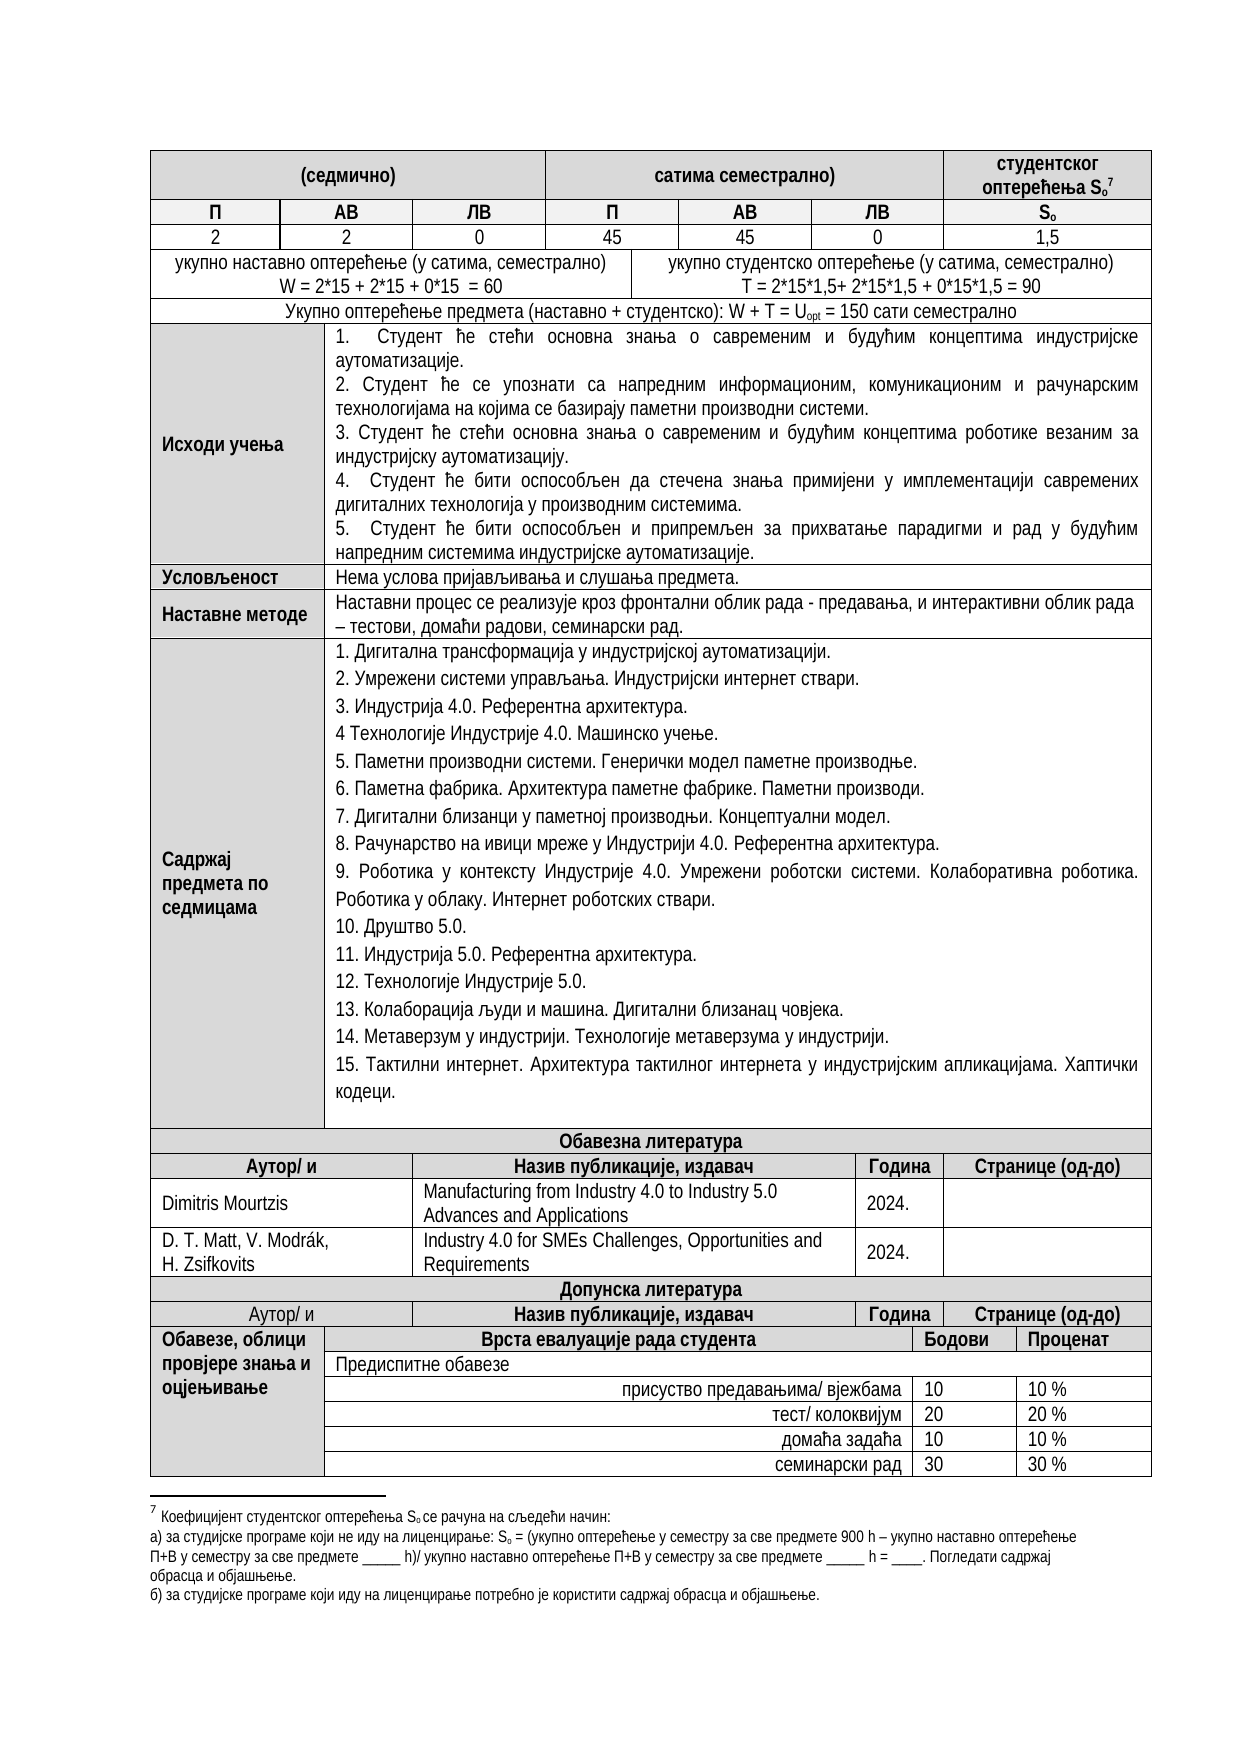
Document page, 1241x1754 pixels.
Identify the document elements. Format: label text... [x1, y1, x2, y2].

table_cell Укупно оптерећење предмета (наставно + студентско): W + T = Uopt = 150 сати семестрално [151, 299, 1151, 323]
table_cell АВ [679, 200, 811, 224]
table_cell ЛВ [812, 200, 943, 224]
table_cell [944, 1228, 1151, 1276]
table_cell Аутор/ и [151, 1302, 412, 1326]
table_cell Странице (од-до) [944, 1302, 1151, 1326]
table_cell укупно студентско оптерећење (у сатима, семестрално) T = 2*15*1,5+ 2*15*1,5 + 0*15*1,5 = 90 [632, 250, 1151, 298]
table_cell 45 [679, 225, 811, 249]
table_cell Назив публикације, издавач [413, 1154, 855, 1178]
table_cell Наставни процес се реализује кроз фронтални облик рада - предавања, и интерактивни облик рада – тестови, домаћи радови, семинарски рад. [325, 590, 1151, 637]
table_cell Обавезе, облици провјере знања и оцјењивање [151, 1327, 324, 1476]
table_cell 1,5 [944, 225, 1151, 249]
table_cell 2024. [856, 1228, 943, 1276]
table_cell ЛВ [413, 200, 545, 224]
table_cell Бодови [913, 1327, 1016, 1351]
table_cell семинарски рад [325, 1452, 912, 1476]
table_cell 10 % [1017, 1427, 1151, 1451]
table_cell 30 % [1017, 1452, 1151, 1476]
table_cell Назив публикације, издавач [413, 1302, 855, 1326]
table_cell Врста евалуације рада студента [325, 1327, 912, 1351]
table_cell Industry 4.0 for SMEs Challenges, Opportunities and Requirements [413, 1228, 855, 1276]
table_cell Допунска литература [151, 1277, 1151, 1301]
table_cell 10 [913, 1427, 1016, 1451]
table_cell Manufacturing from Industry 4.0 to Industry 5.0 Advances and Applications [413, 1179, 855, 1227]
table_cell тест/ колоквијум [325, 1402, 912, 1426]
table_cell 10 [913, 1377, 1016, 1401]
table_cell Предиспитне обавезе [325, 1352, 1151, 1376]
table_cell 2024. [856, 1179, 943, 1227]
table_cell 1. Студент ће стећи основна знања о савременим и будућим концептима индустријске аутоматизације. 2. Студент ће се упознати са напредним информационим, комуникационим и рачунарским технологијама на којима се базирају паметни производни системи. 3. Студент ће стећи основна знања о савременим и будућим концептима роботике везаним за индустријску аутоматизацију. 4. Студент ће бити оспособљен да стечена знања примијени у имплементацији савремених дигиталних технологија у производним системима. 5. Студент ће бити оспособљен и припремљен за прихватање парадигми и рад у будућим напредним системима индустријске аутоматизације. [325, 324, 1151, 563]
table_cell 30 [913, 1452, 1016, 1476]
table_cell 10 % [1017, 1377, 1151, 1401]
table_cell D. T. Matt, V. Modrák, H. Zsifkovits [151, 1228, 412, 1276]
table_cell укупно наставно оптерећење (у сатима, семестрално) W = 2*15 + 2*15 + 0*15 = 60 [151, 250, 631, 298]
table_cell So [944, 200, 1151, 224]
table_cell 0 [413, 225, 545, 249]
table_cell 2 [281, 225, 412, 249]
table_cell 0 [812, 225, 943, 249]
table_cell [546, 151, 943, 199]
table_cell Наставне методе [151, 590, 324, 637]
table_cell Обавезна литература [151, 1129, 1151, 1153]
table_cell 20 % [1017, 1402, 1151, 1426]
table_cell [944, 1179, 1151, 1227]
table_cell Исходи учења [151, 324, 324, 563]
table_cell Странице (од-до) [944, 1154, 1151, 1178]
table_cell 1. Дигитална трансформација у индустријској аутоматизацији. 2. Умрежени системи управљања. Индустријски интернет ствари. 3. Индустрија 4.0. Референтна архитектура. 4 Технологије Индустрије 4.0. Машинско учење. 5. Паметни производни системи. Генерички модел паметне производње. 6. Паметна фабрика. Архитектура паметне фабрике. Паметни производи. 7. Дигитални близанци у паметној производњи. Концептуални модел. 8. Рачунарство на ивици мреже у Индустрији 4.0. Референтна архитектура. 9. Роботика у контексту Индустрије 4.0. Умрежени роботски системи. Колаборативна роботика. Роботика у облаку. Интернет роботских ствари. 10. Друштво 5.0. 11. Индустрија 5.0. Референтна архитектура. 12. Технологије Индустрије 5.0. 13. Колаборација људи и машина. Дигитални близанац човјека. 14. Метаверзум у индустрији. Технологије метаверзума у индустрији. 15. Тактилни интернет. Архитектура тактилног интернета у индустријским апликацијама. Хаптички кодеци. [325, 639, 1151, 1128]
table_cell Dimitris Mourtzis [151, 1179, 412, 1227]
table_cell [151, 151, 545, 199]
table_cell 20 [913, 1402, 1016, 1426]
table_cell Проценат [1017, 1327, 1151, 1351]
table_cell 45 [546, 225, 678, 249]
table_cell Аутор/ и [151, 1154, 412, 1178]
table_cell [944, 151, 1151, 199]
table_cell 2 [151, 225, 279, 249]
table_cell Година [856, 1154, 943, 1178]
table_cell присуство предавањима/ вјежбама [325, 1377, 912, 1401]
table_cell Условљеност [151, 565, 324, 588]
table_cell Година [856, 1302, 943, 1326]
table_cell Садржај предмета по седмицама [151, 639, 324, 1128]
table_cell П [546, 200, 678, 224]
table_cell домаћа задаћа [325, 1427, 912, 1451]
table_cell АВ [281, 200, 412, 224]
table_cell Нема услова пријављивања и слушања предмета. [325, 565, 1151, 588]
table_cell П [151, 200, 279, 224]
